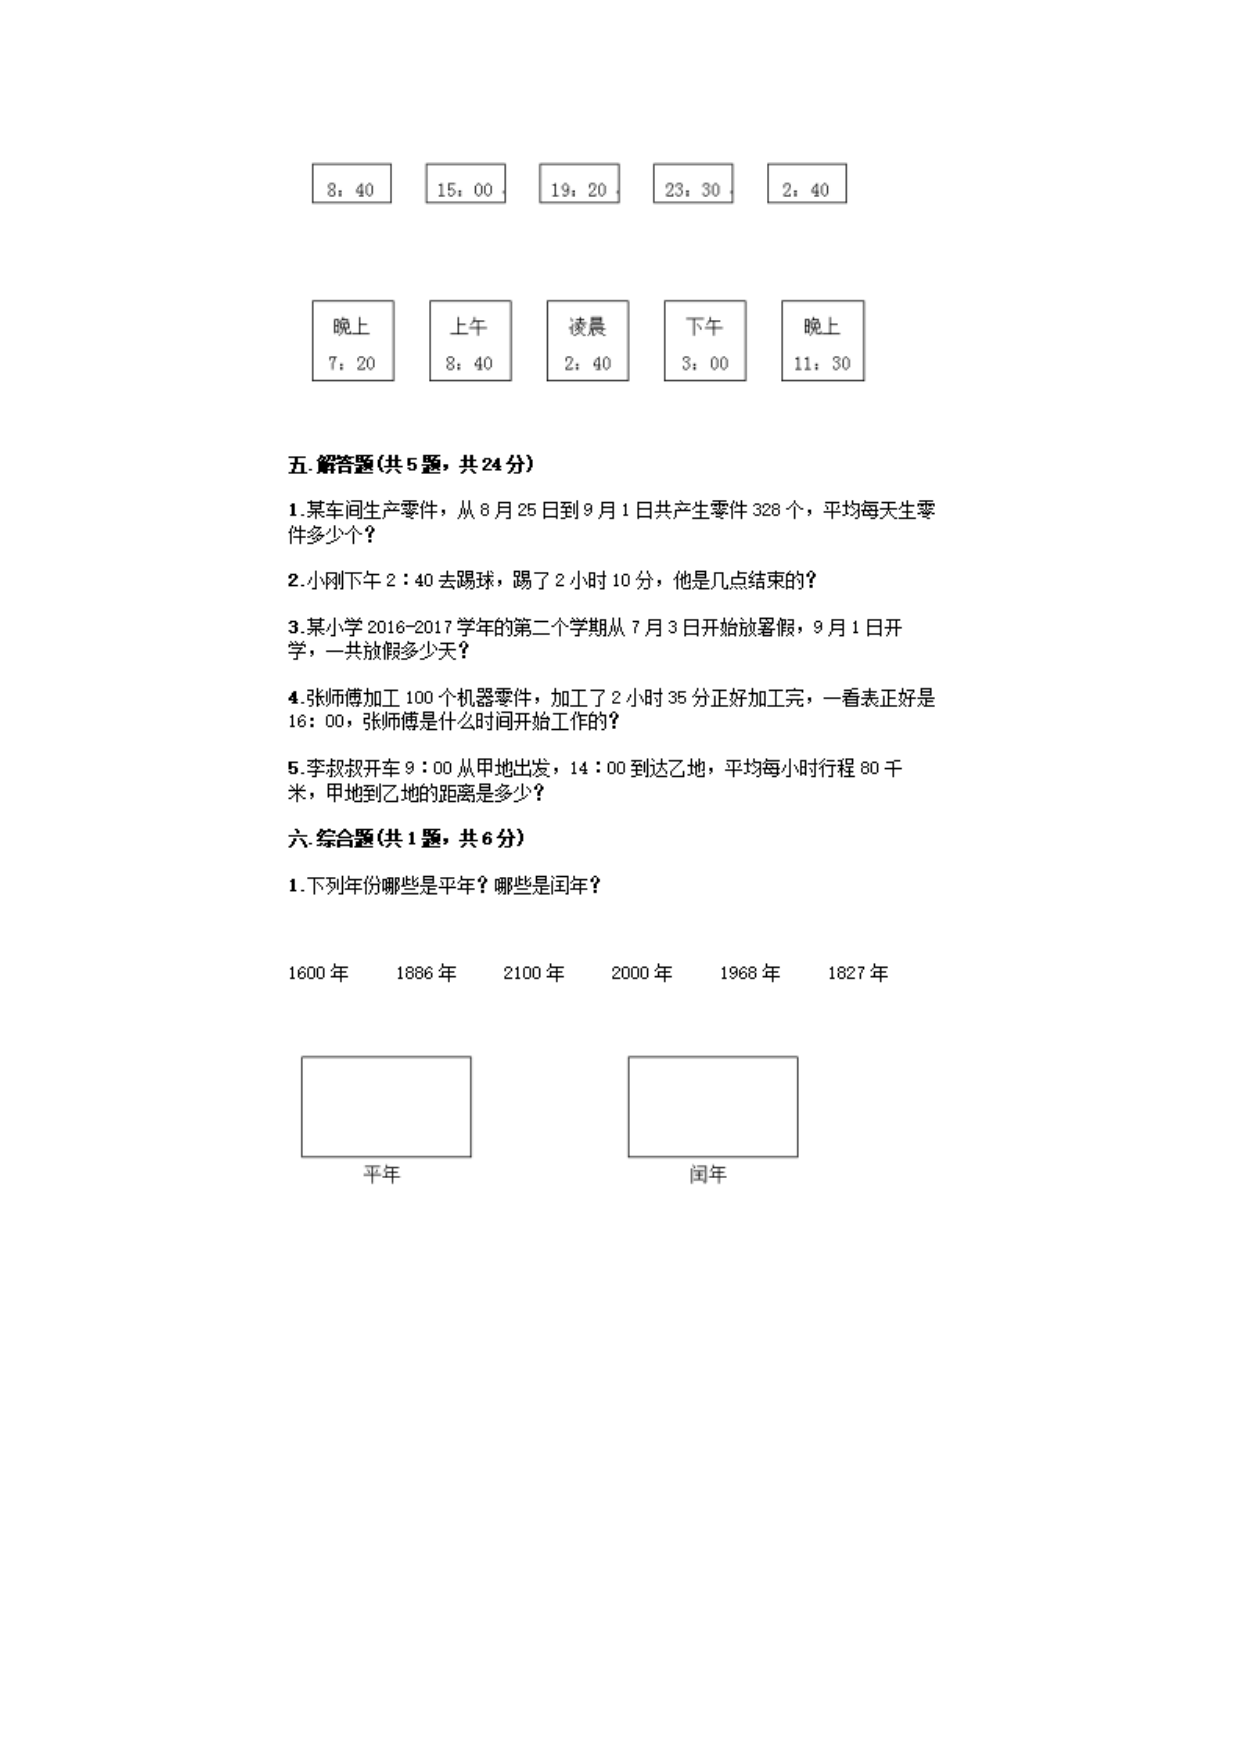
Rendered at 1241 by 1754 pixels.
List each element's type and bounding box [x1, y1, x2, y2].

picture [245, 162, 995, 1214]
